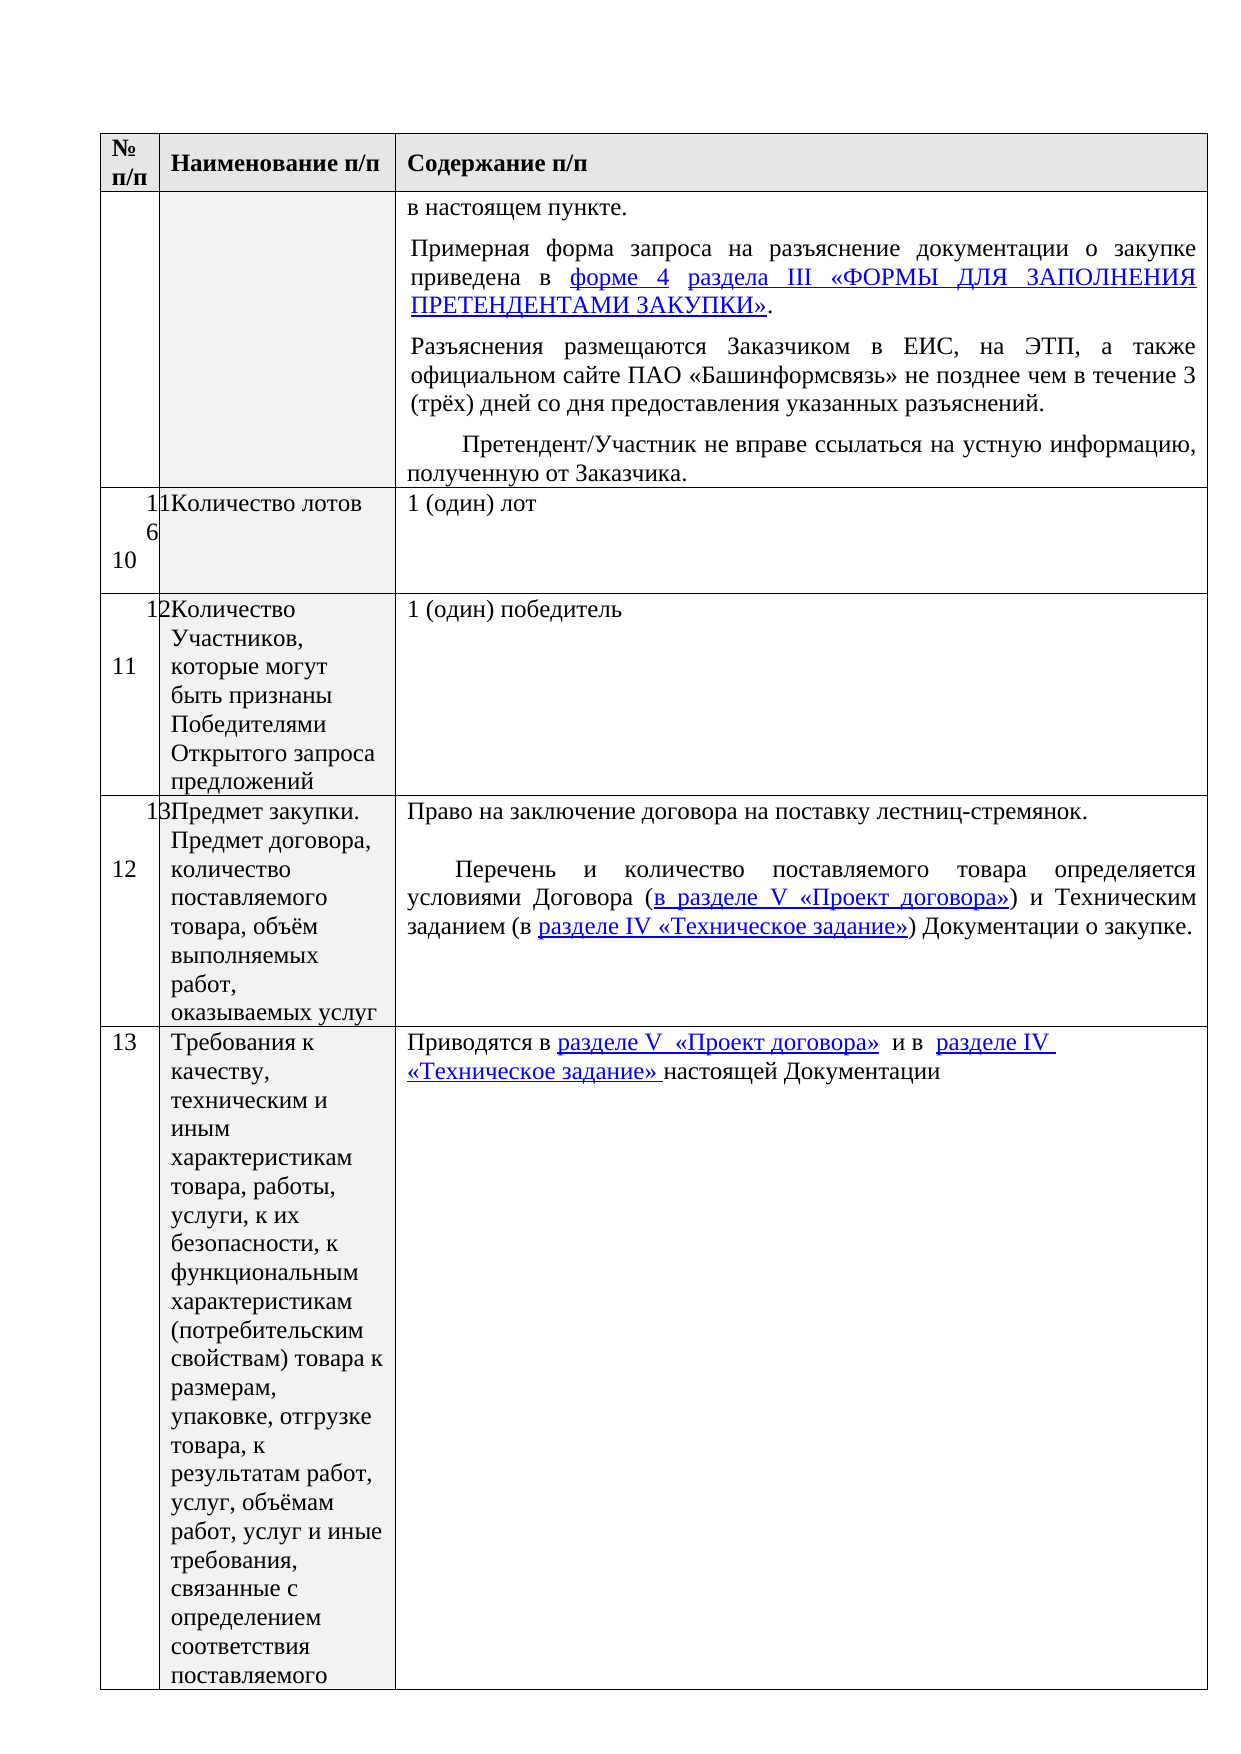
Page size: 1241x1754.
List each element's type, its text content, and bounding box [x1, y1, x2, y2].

table_cell 6 10 [101, 488, 159, 593]
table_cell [396, 192, 1207, 487]
table_cell 9 [101, 192, 159, 487]
table_header Содержание п/п [396, 134, 1207, 191]
table_cell 1 (один) победитель [396, 594, 1207, 795]
table_cell 11 [101, 594, 159, 795]
table_cell Право на заключение договора на поставку лестниц-стремянок. Перечень и количество поставляемого товара определяется условиями Договора (в разделе V «Проект договора») и Техническим заданием (в разделе IV «Техническое задание») Документации о закупке. [396, 796, 1207, 1026]
table_cell Количество Участников, которые могут быть признаны Победителями Открытого запроса предложений [160, 594, 395, 795]
table_cell Предмет закупки. Предмет договора, количество поставляемого товара, объём выполняемых работ, оказываемых услуг [160, 796, 395, 1026]
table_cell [396, 1027, 1207, 1688]
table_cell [160, 1027, 395, 1688]
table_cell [160, 192, 395, 487]
table_cell 13 [101, 1027, 159, 1688]
table_header Наименование п/п [160, 134, 395, 191]
table_cell 1 (один) лот [396, 488, 1207, 593]
table_cell Количество лотов [160, 488, 395, 593]
table_cell 12 [101, 796, 159, 1026]
table_header № п/п [101, 134, 159, 191]
